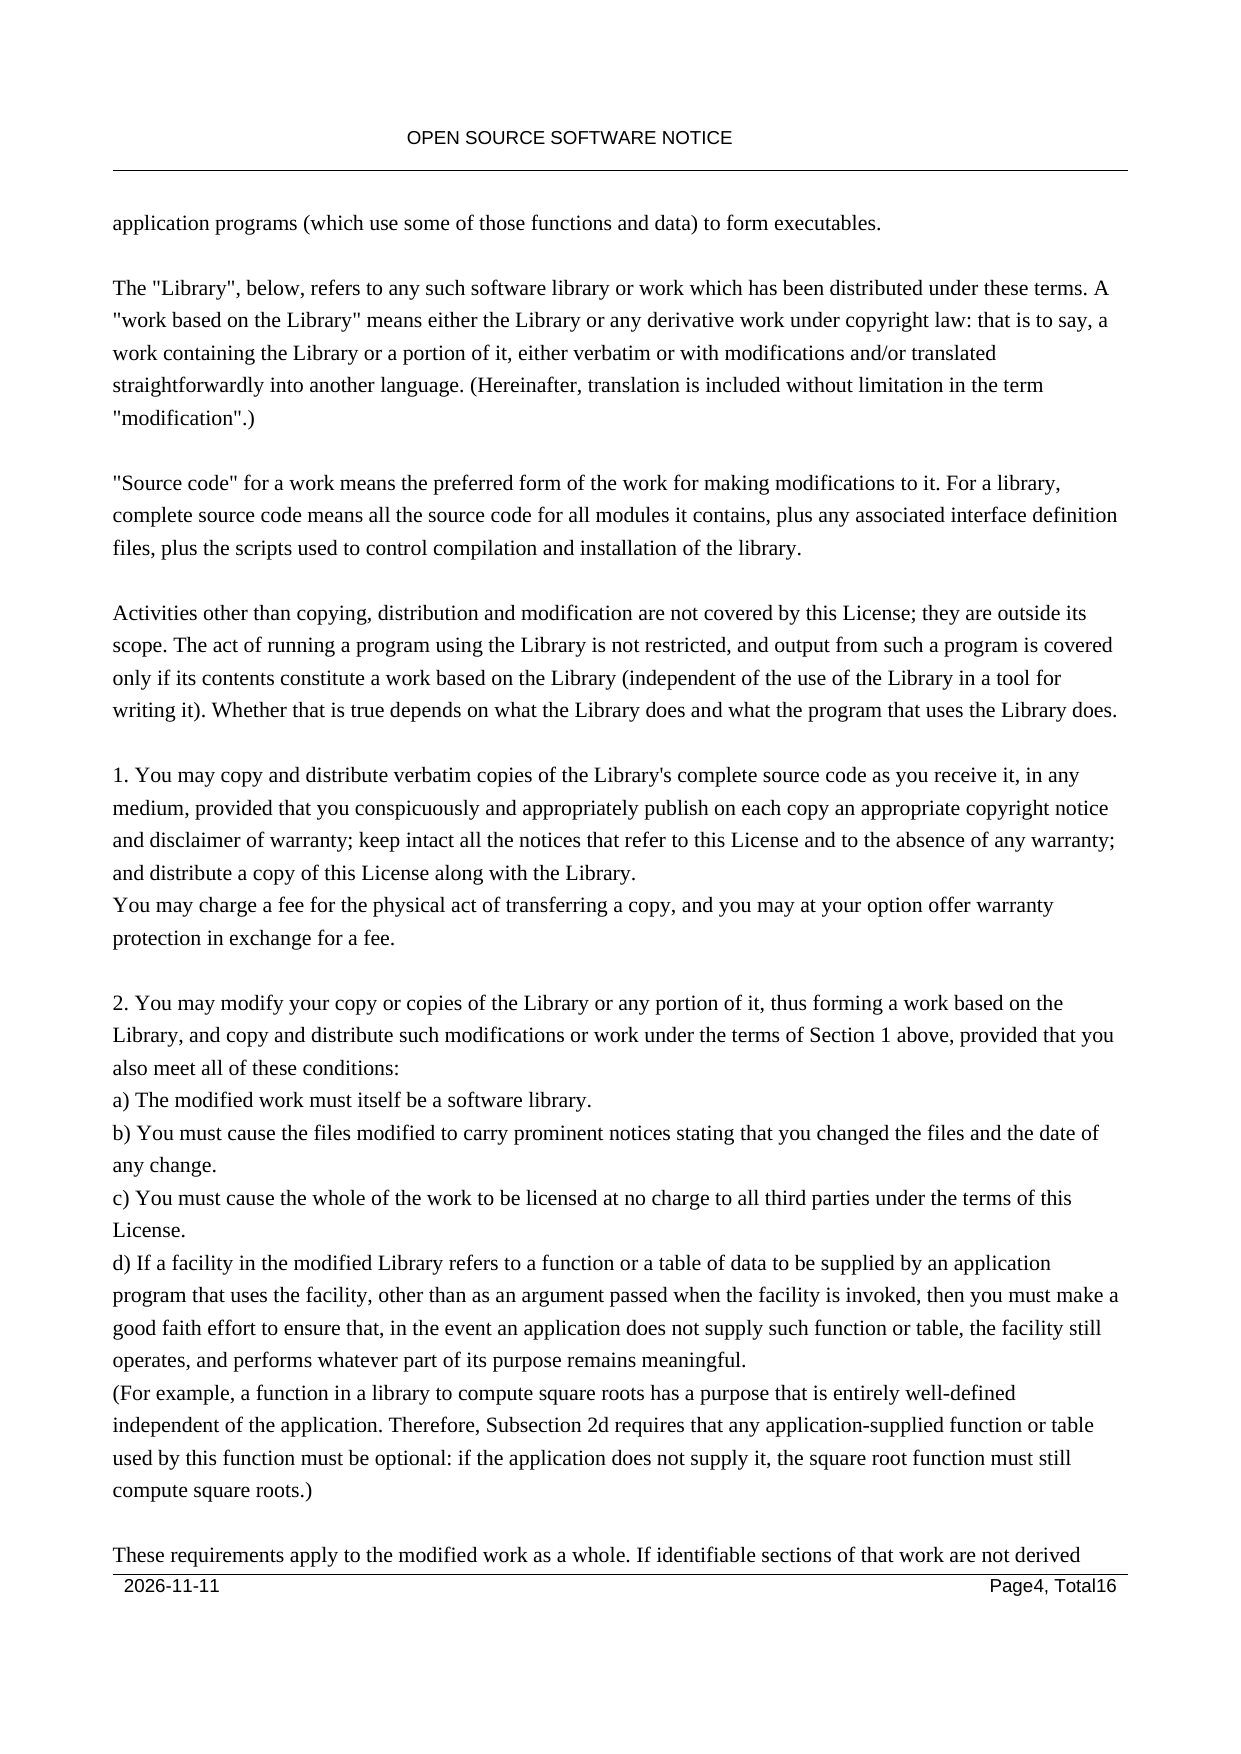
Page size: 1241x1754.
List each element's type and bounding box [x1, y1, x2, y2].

text [112, 206, 1128, 1571]
